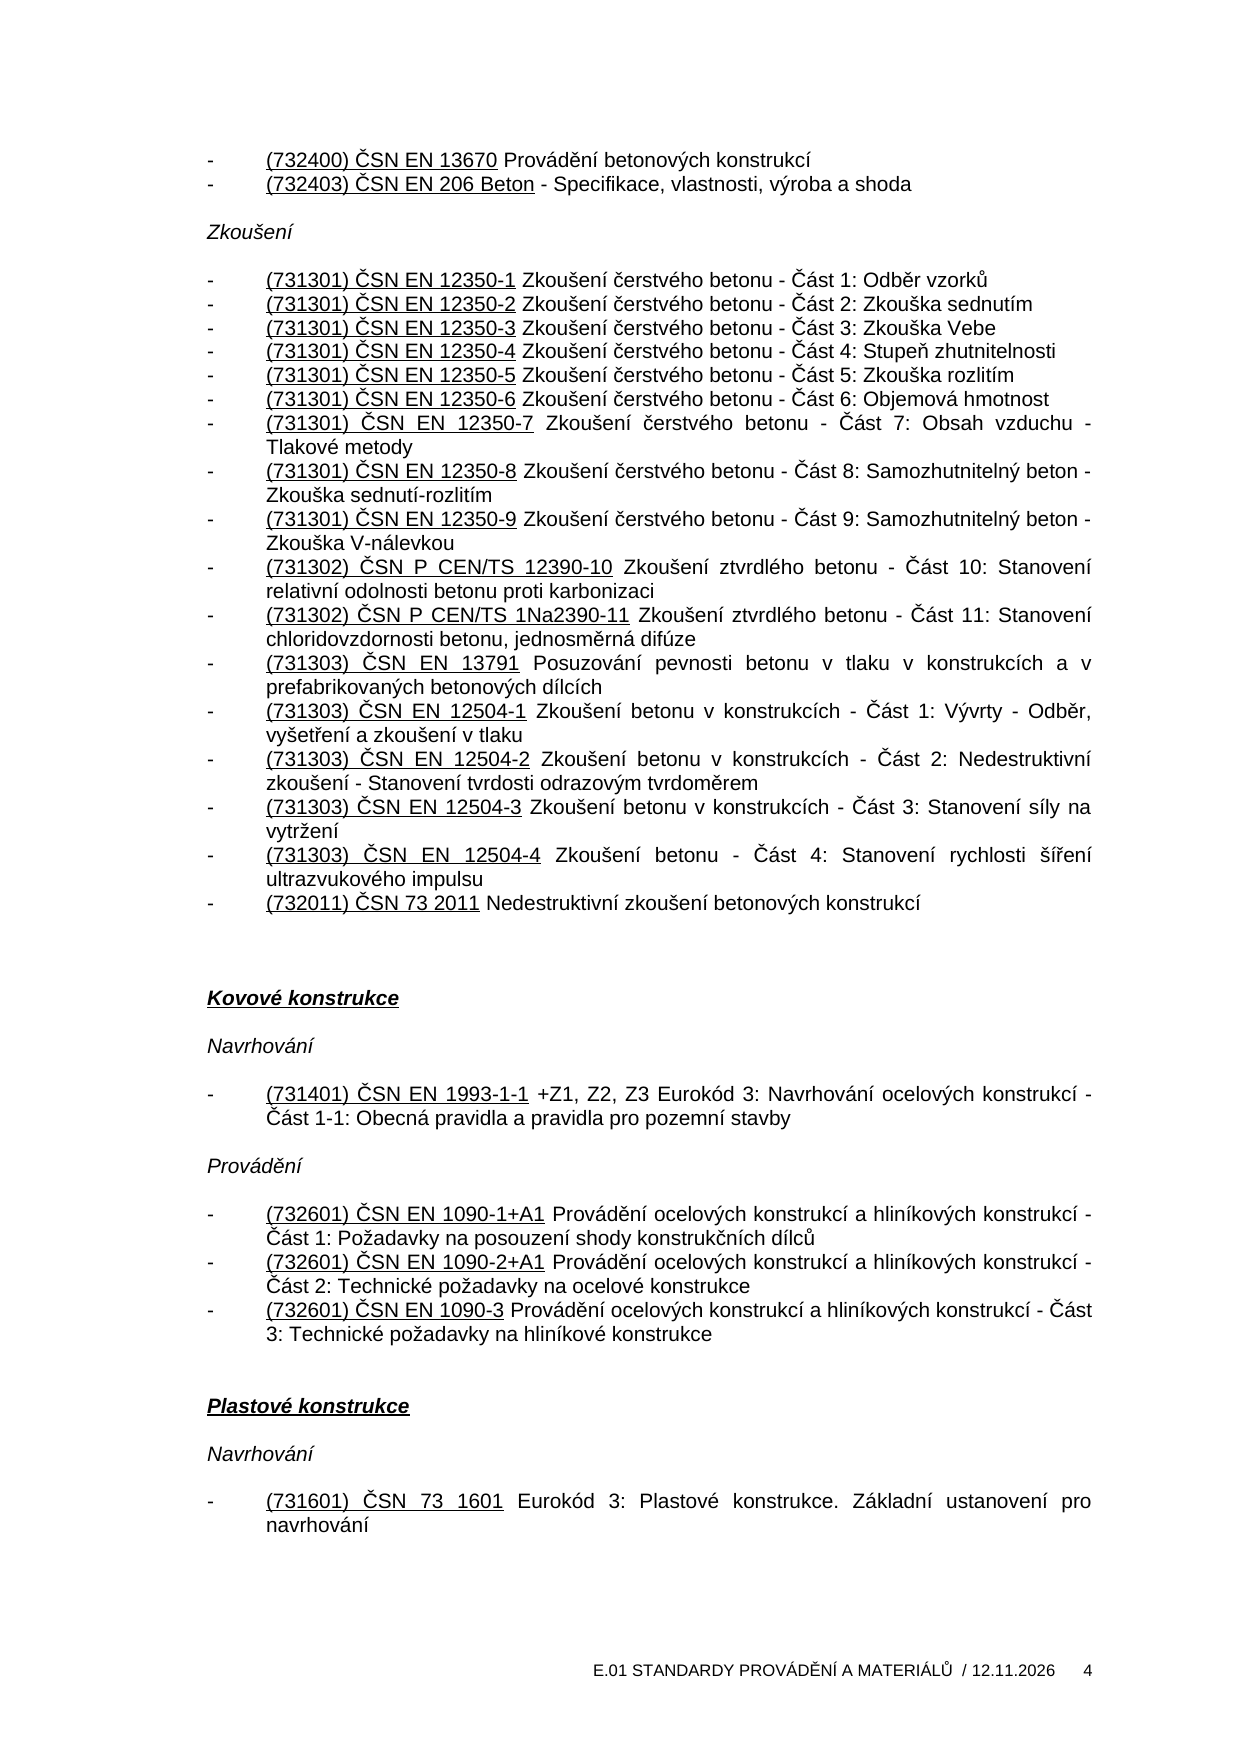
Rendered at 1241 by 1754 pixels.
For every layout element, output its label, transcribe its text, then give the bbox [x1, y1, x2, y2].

list (732400) ČSN EN 13670 Provádění betonových konstrukcí [207, 148, 1092, 172]
list (731301) ČSN EN 12350-7 Zkoušení čerstvého betonu - Část 7: Obsah vzduchu - Tlakové metody [207, 411, 1092, 459]
text Provádění [207, 1154, 1092, 1178]
list (731301) ČSN EN 12350-8 Zkoušení čerstvého betonu - Část 8: Samozhutnitelný beton - Zkouška sednutí-rozlitím [207, 459, 1092, 507]
list (731303) ČSN EN 12504-3 Zkoušení betonu v konstrukcích - Část 3: Stanovení síly na vytržení [207, 794, 1092, 842]
list (731303) ČSN EN 12504-2 Zkoušení betonu v konstrukcích - Část 2: Nedestruktivní zkoušení - Stanovení tvrdosti odrazovým tvrdoměrem [207, 747, 1092, 794]
text Plastové konstrukce [207, 1393, 1092, 1417]
text Navrhování [207, 1034, 1092, 1058]
list (731401) ČSN EN 1993-1-1 +Z1, Z2, Z3 Eurokód 3: Navrhování ocelových konstrukcí - Část 1-1: Obecná pravidla a pravidla pro pozemní stavby [207, 1082, 1092, 1130]
list (731301) ČSN EN 12350-5 Zkoušení čerstvého betonu - Část 5: Zkouška rozlitím [207, 363, 1092, 387]
list (731303) ČSN EN 12504-4 Zkoušení betonu - Část 4: Stanovení rychlosti šíření ultrazvukového impulsu [207, 842, 1092, 890]
list (731301) ČSN EN 12350-2 Zkoušení čerstvého betonu - Část 2: Zkouška sednutím [207, 291, 1092, 315]
list (732601) ČSN EN 1090-2+A1 Provádění ocelových konstrukcí a hliníkových konstrukcí - Část 2: Technické požadavky na ocelové konstrukce [207, 1250, 1092, 1298]
list (731301) ČSN EN 12350-6 Zkoušení čerstvého betonu - Část 6: Objemová hmotnost [207, 387, 1092, 411]
list (731302) ČSN P CEN/TS 12390-10 Zkoušení ztvrdlého betonu - Část 10: Stanovení relativní odolnosti betonu proti karbonizaci [207, 555, 1092, 603]
list (731303) ČSN EN 13791 Posuzování pevnosti betonu v tlaku v konstrukcích a v prefabrikovaných betonových dílcích [207, 651, 1092, 699]
list (731301) ČSN EN 12350-3 Zkoušení čerstvého betonu - Část 3: Zkouška Vebe [207, 315, 1092, 339]
list (731301) ČSN EN 12350-4 Zkoušení čerstvého betonu - Část 4: Stupeň zhutnitelnosti [207, 339, 1092, 363]
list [207, 1489, 1092, 1537]
text Kovové konstrukce [207, 986, 1092, 1010]
list (732601) ČSN EN 1090-3 Provádění ocelových konstrukcí a hliníkových konstrukcí - Část 3: Technické požadavky na hliníkové konstrukce [207, 1298, 1092, 1346]
list (731303) ČSN EN 12504-1 Zkoušení betonu v konstrukcích - Část 1: Vývrty - Odběr, vyšetření a zkoušení v tlaku [207, 699, 1092, 747]
list (732011) ČSN 73 2011 Nedestruktivní zkoušení betonových konstrukcí [207, 890, 1092, 914]
text Navrhování [207, 1441, 1092, 1465]
list (731301) ČSN EN 12350-9 Zkoušení čerstvého betonu - Část 9: Samozhutnitelný beton - Zkouška V-nálevkou [207, 507, 1092, 555]
text Zkoušení [207, 219, 1092, 243]
list (732403) ČSN EN 206 Beton - Specifikace, vlastnosti, výroba a shoda [207, 172, 1092, 196]
list (731302) ČSN P CEN/TS 1Na2390-11 Zkoušení ztvrdlého betonu - Část 11: Stanovení chloridovzdornosti betonu, jednosměrná difúze [207, 603, 1092, 651]
list (732601) ČSN EN 1090-1+A1 Provádění ocelových konstrukcí a hliníkových konstrukcí - Část 1: Požadavky na posouzení shody konstrukčních dílců [207, 1202, 1092, 1250]
list (731301) ČSN EN 12350-1 Zkoušení čerstvého betonu - Část 1: Odběr vzorků [207, 267, 1092, 291]
